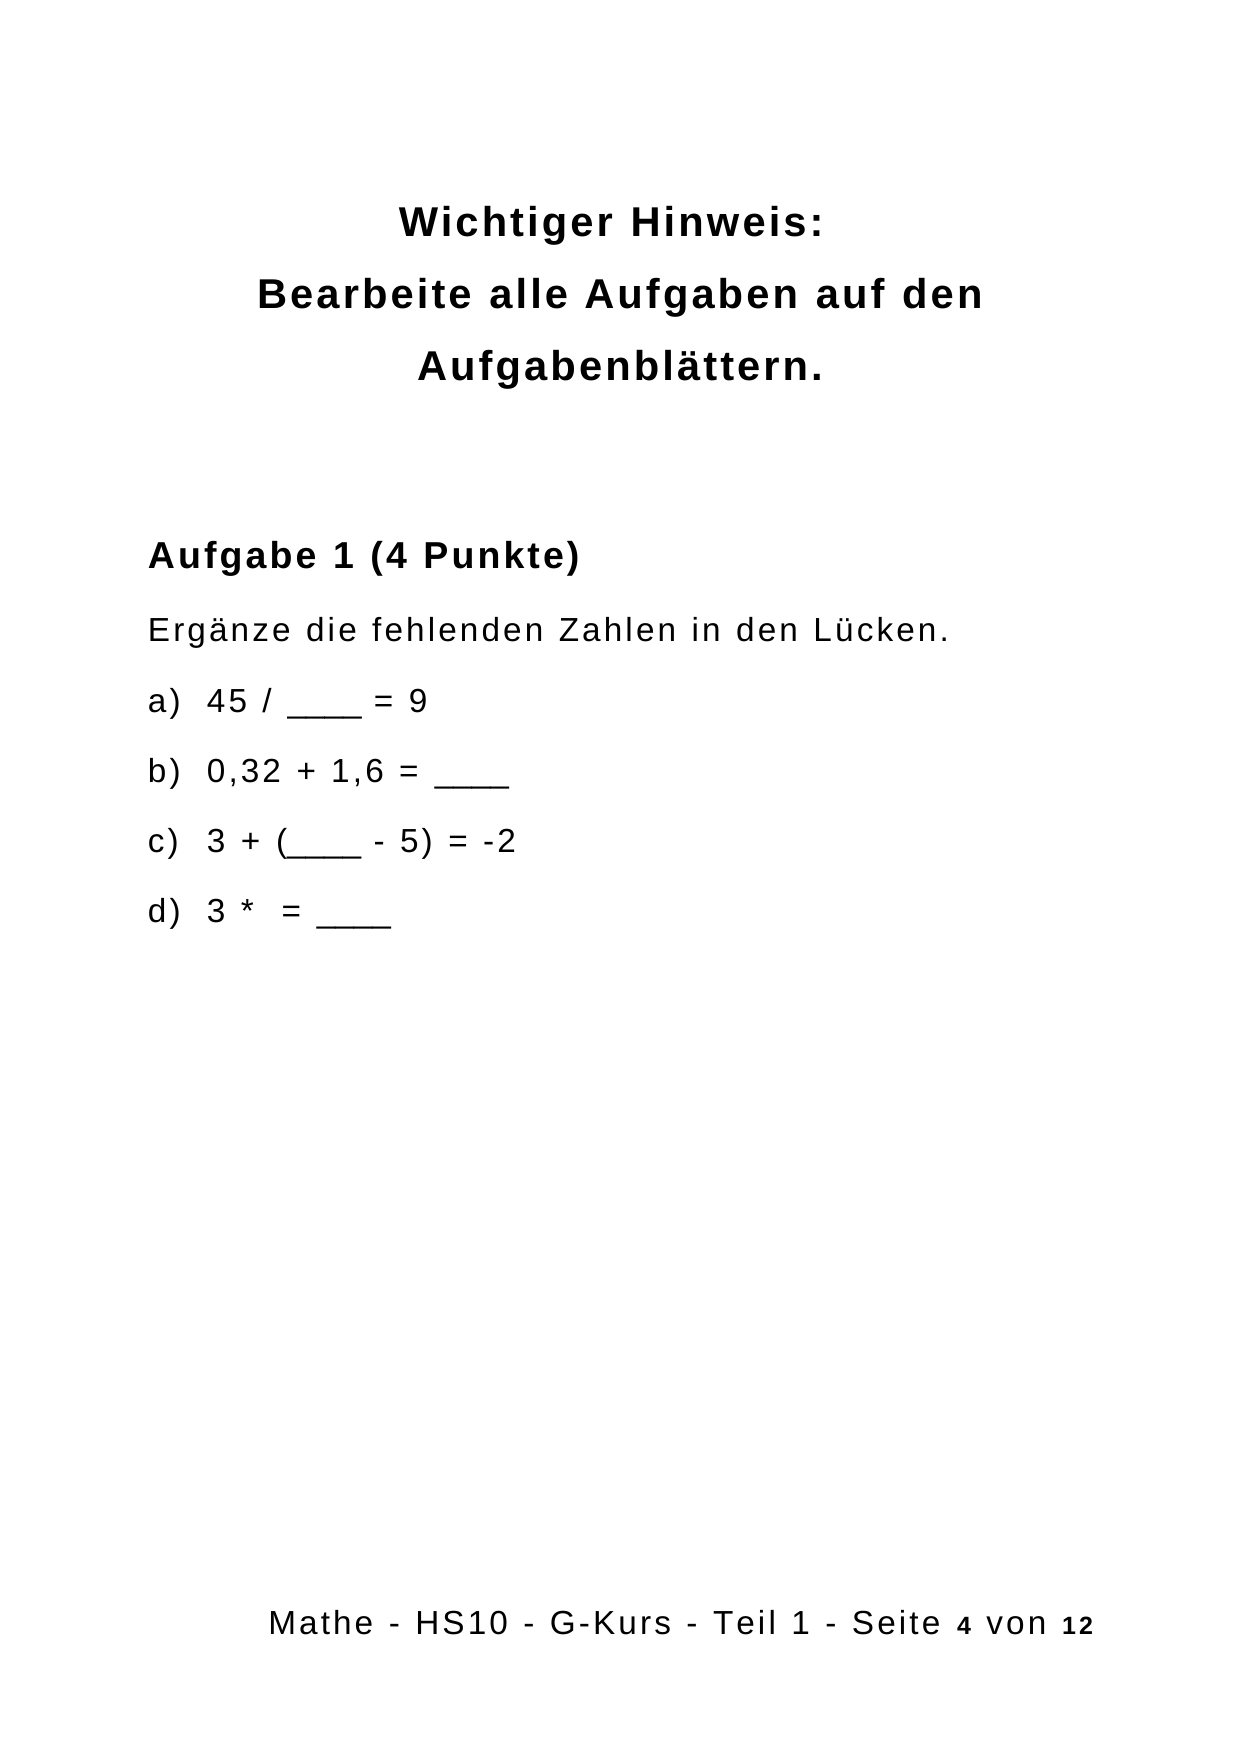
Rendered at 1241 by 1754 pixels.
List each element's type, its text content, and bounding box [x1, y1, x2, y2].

text Ergänze die fehlenden Zahlen in den Lücken. [148, 611, 1093, 649]
list d) 3 * = ____ [148, 891, 1093, 929]
list a) 45 / ____ = 9 [148, 681, 1093, 719]
subtitle Wichtiger Hinweis: Bearbeite alle Aufgaben auf den Aufgabenblättern. [148, 198, 1093, 389]
subtitle Aufgabe 1 (4 Punkte) [148, 533, 1093, 576]
list b) 0,32 + 1,6 = ____ [148, 751, 1093, 789]
list c) 3 + (____ - 5) = -2 [148, 821, 1093, 859]
